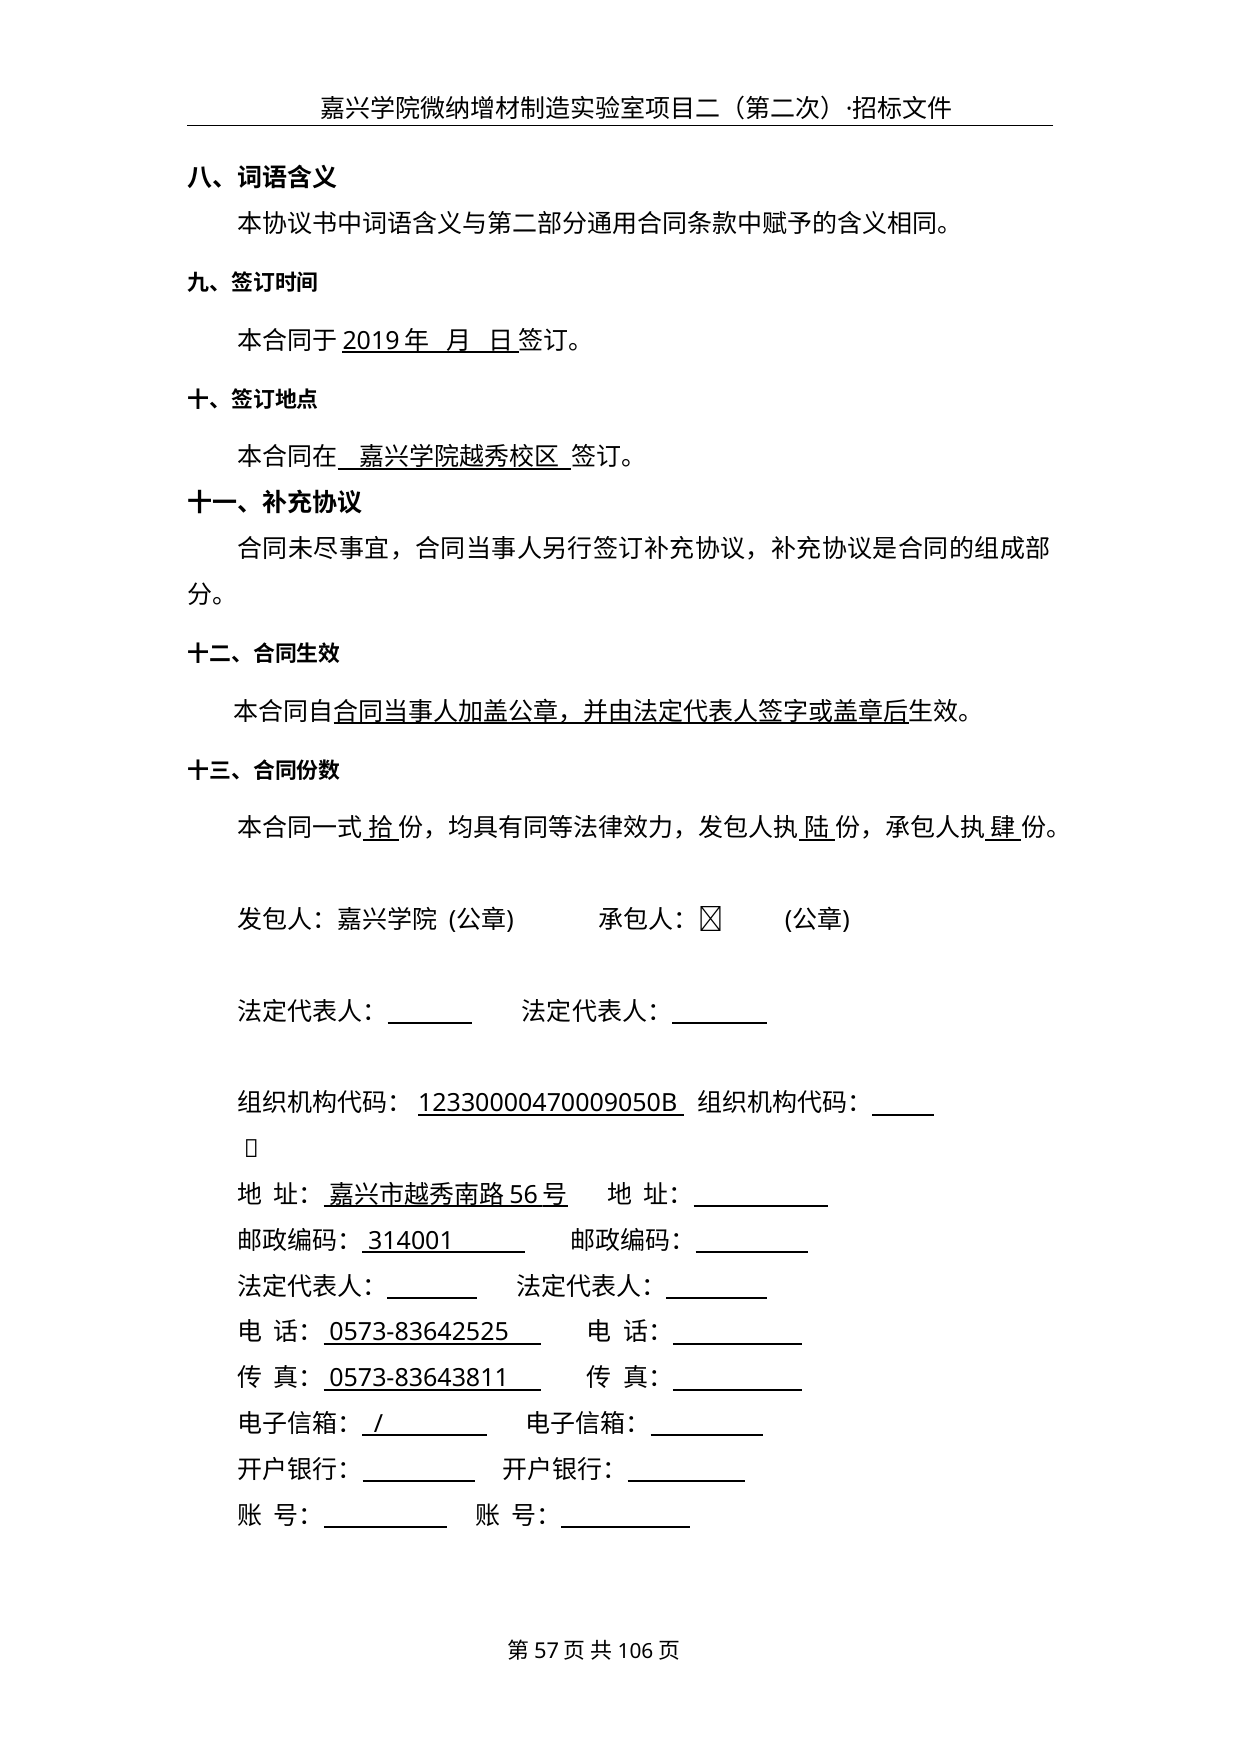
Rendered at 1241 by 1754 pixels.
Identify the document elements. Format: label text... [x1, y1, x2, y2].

text 法定代表人： 法定代表人： [187, 1258, 1053, 1304]
text 十三、合同份数 [187, 742, 1053, 787]
text 本协议书中词语含义与第二部分通用合同条款中赋予的含义相同。 [187, 196, 1053, 242]
text 十一、补充协议 [187, 475, 1053, 521]
text 本合同于2019年 月 日 签订。 [187, 312, 1053, 358]
text 邮政编码： 314001 邮政编码： [187, 1212, 1053, 1258]
text 法定代表人： 法定代表人： [187, 983, 1053, 1029]
text 组织机构代码： 12330000470009050B 组织机构代码： [187, 1075, 1053, 1121]
text 账 号： 账 号： [187, 1487, 1053, 1533]
text  [187, 1121, 1053, 1167]
text 十、签订地点 [187, 371, 1053, 417]
text 八、词语含义 [187, 150, 1053, 196]
text 本合同自合同当事人加盖公章，并由法定代表人签字或盖章后生效。 [187, 683, 1053, 729]
text 电子信箱： / 电子信箱： [187, 1396, 1053, 1442]
text 电 话： 0573-83642525 电 话： [187, 1304, 1053, 1350]
text 十二、合同生效 [187, 625, 1053, 671]
text 本合同一式 拾 份，均具有同等法律效力，发包人执 陆 份，承包人执 肆 份。 [187, 800, 1053, 846]
text 传 真： 0573-83643811 传 真： [187, 1350, 1053, 1396]
text 合同未尽事宜，合同当事人另行签订补充协议，补充协议是合同的组成部分。 [187, 521, 1053, 612]
text 发包人：嘉兴学院 (公章) 承包人： (公章) [237, 892, 1053, 937]
text 地 址： 嘉兴市越秀南路56号 地 址： [237, 1167, 1053, 1212]
text 本合同在 嘉兴学院越秀校区 签订。 [187, 429, 1053, 475]
text 开户银行： 开户银行： [187, 1442, 1053, 1487]
text 九、签订时间 [187, 254, 1053, 300]
